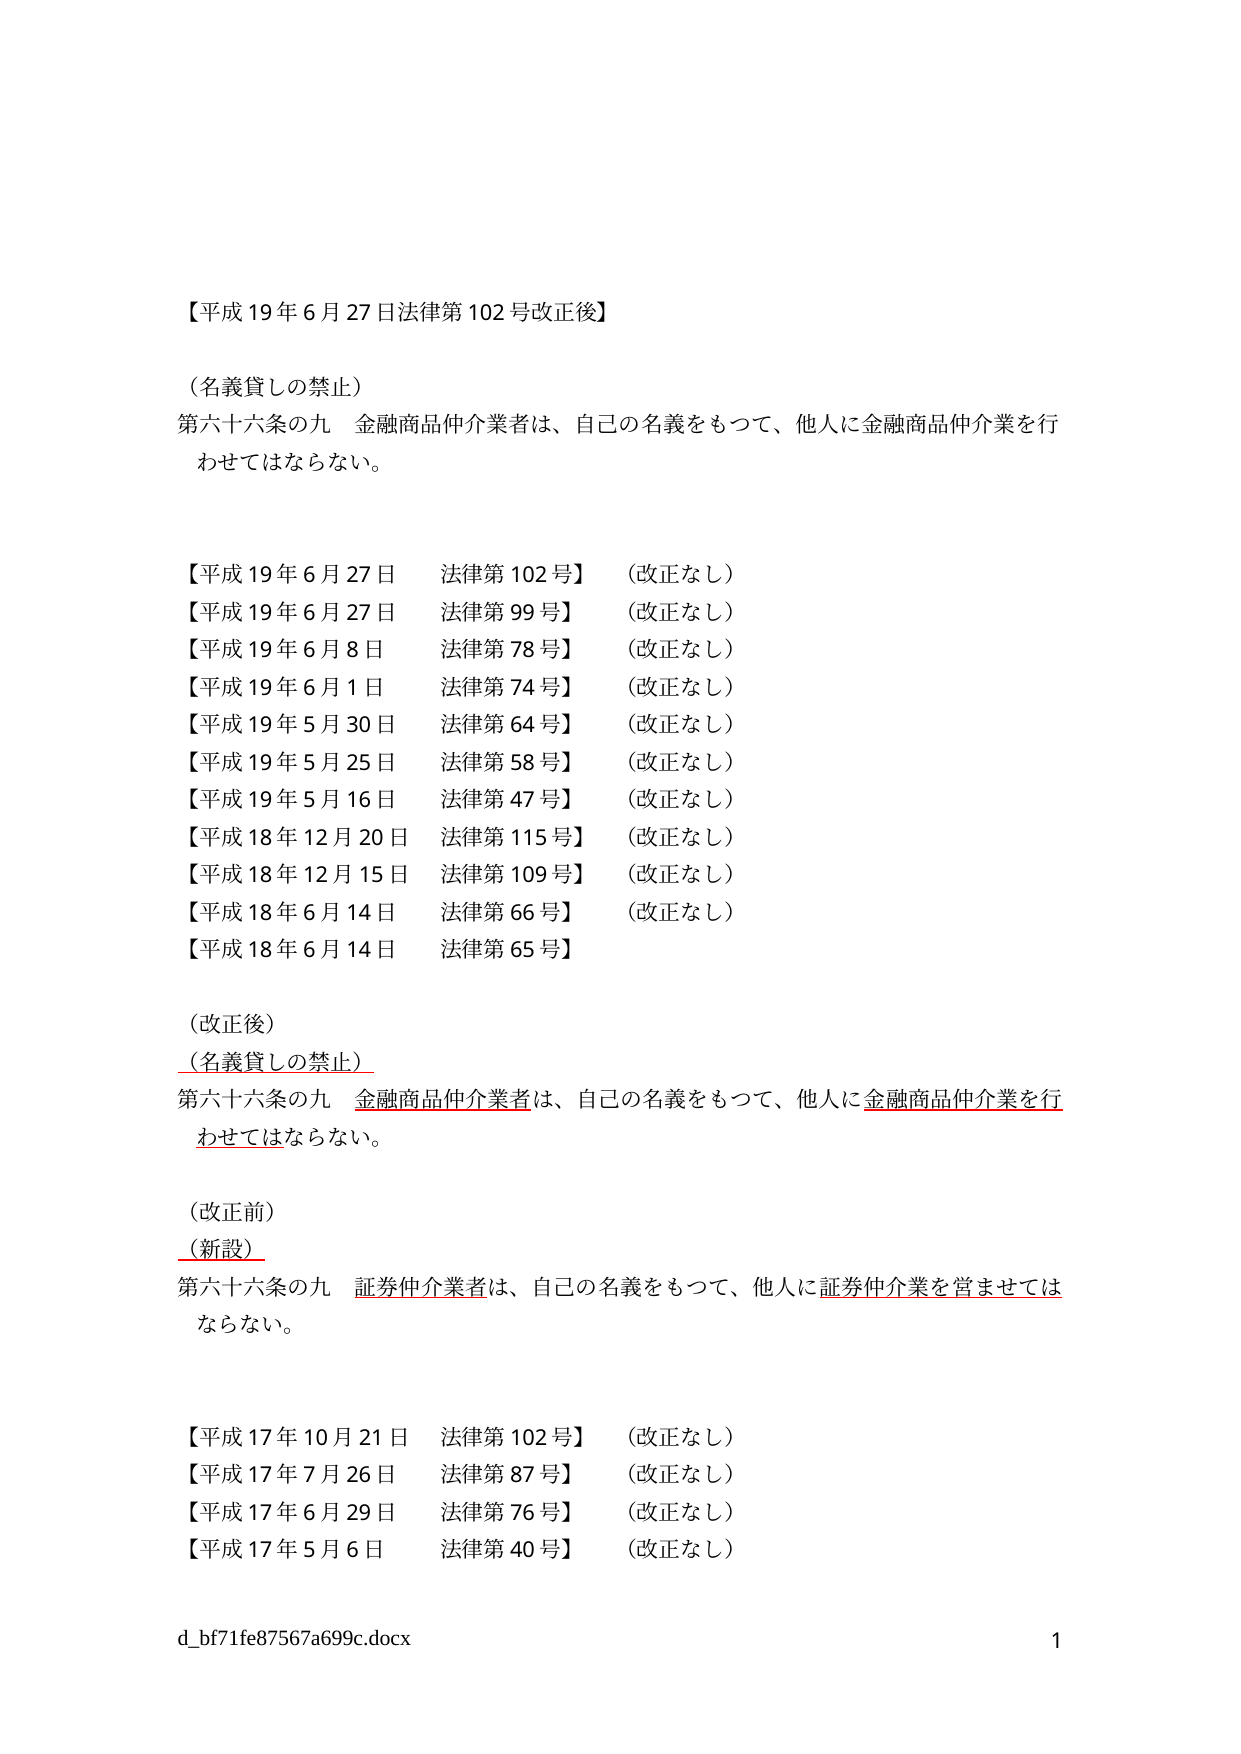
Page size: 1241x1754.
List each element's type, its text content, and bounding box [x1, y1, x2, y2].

text 【平成18年6月14日 法律第66号】 （改正なし） [177, 892, 1063, 929]
text 第六十六条の九 金融商品仲介業者は、自己の名義をもつて、他人に金融商品仲介業を行わせてはならない。 [177, 1079, 1063, 1154]
text 【平成19年5月16日 法律第47号】 （改正なし） [177, 779, 1063, 817]
text 第六十六条の九 証券仲介業者は、自己の名義をもつて、他人に証券仲介業を営ませてはならない。 [177, 1267, 1063, 1342]
text 【平成18年6月14日 法律第65号】 [177, 929, 1063, 967]
text 【平成17年6月29日 法律第76号】 （改正なし） [177, 1492, 1063, 1529]
text （新設） [177, 1229, 1063, 1267]
text 【平成19年6月1日 法律第74号】 （改正なし） [177, 667, 1063, 704]
text 【平成17年7月26日 法律第87号】 （改正なし） [177, 1454, 1063, 1492]
text 【平成17年10月21日 法律第102号】 （改正なし） [177, 1417, 1063, 1454]
text 【平成18年12月15日 法律第109号】 （改正なし） [177, 854, 1063, 892]
text （名義貸しの禁止） [177, 1042, 1063, 1079]
text 第六十六条の九 金融商品仲介業者は、自己の名義をもつて、他人に金融商品仲介業を行わせてはならない。 [177, 404, 1063, 479]
text 【平成19年6月27日 法律第99号】 （改正なし） [177, 592, 1063, 629]
text 【平成19年5月25日 法律第58号】 （改正なし） [177, 742, 1063, 779]
text 【平成17年5月6日 法律第40号】 （改正なし） [177, 1529, 1063, 1567]
text 【平成19年6月8日 法律第78号】 （改正なし） [177, 629, 1063, 667]
text 【平成18年12月20日 法律第115号】 （改正なし） [177, 817, 1063, 854]
text 【平成19年5月30日 法律第64号】 （改正なし） [177, 704, 1063, 742]
text 【平成19年6月27日法律第102号改正後】 [177, 292, 1063, 329]
text 【平成19年6月27日 法律第102号】 （改正なし） [177, 554, 1063, 592]
text （名義貸しの禁止） [177, 367, 1063, 404]
text （改正後） [177, 1004, 1063, 1042]
text （改正前） [177, 1192, 1063, 1229]
